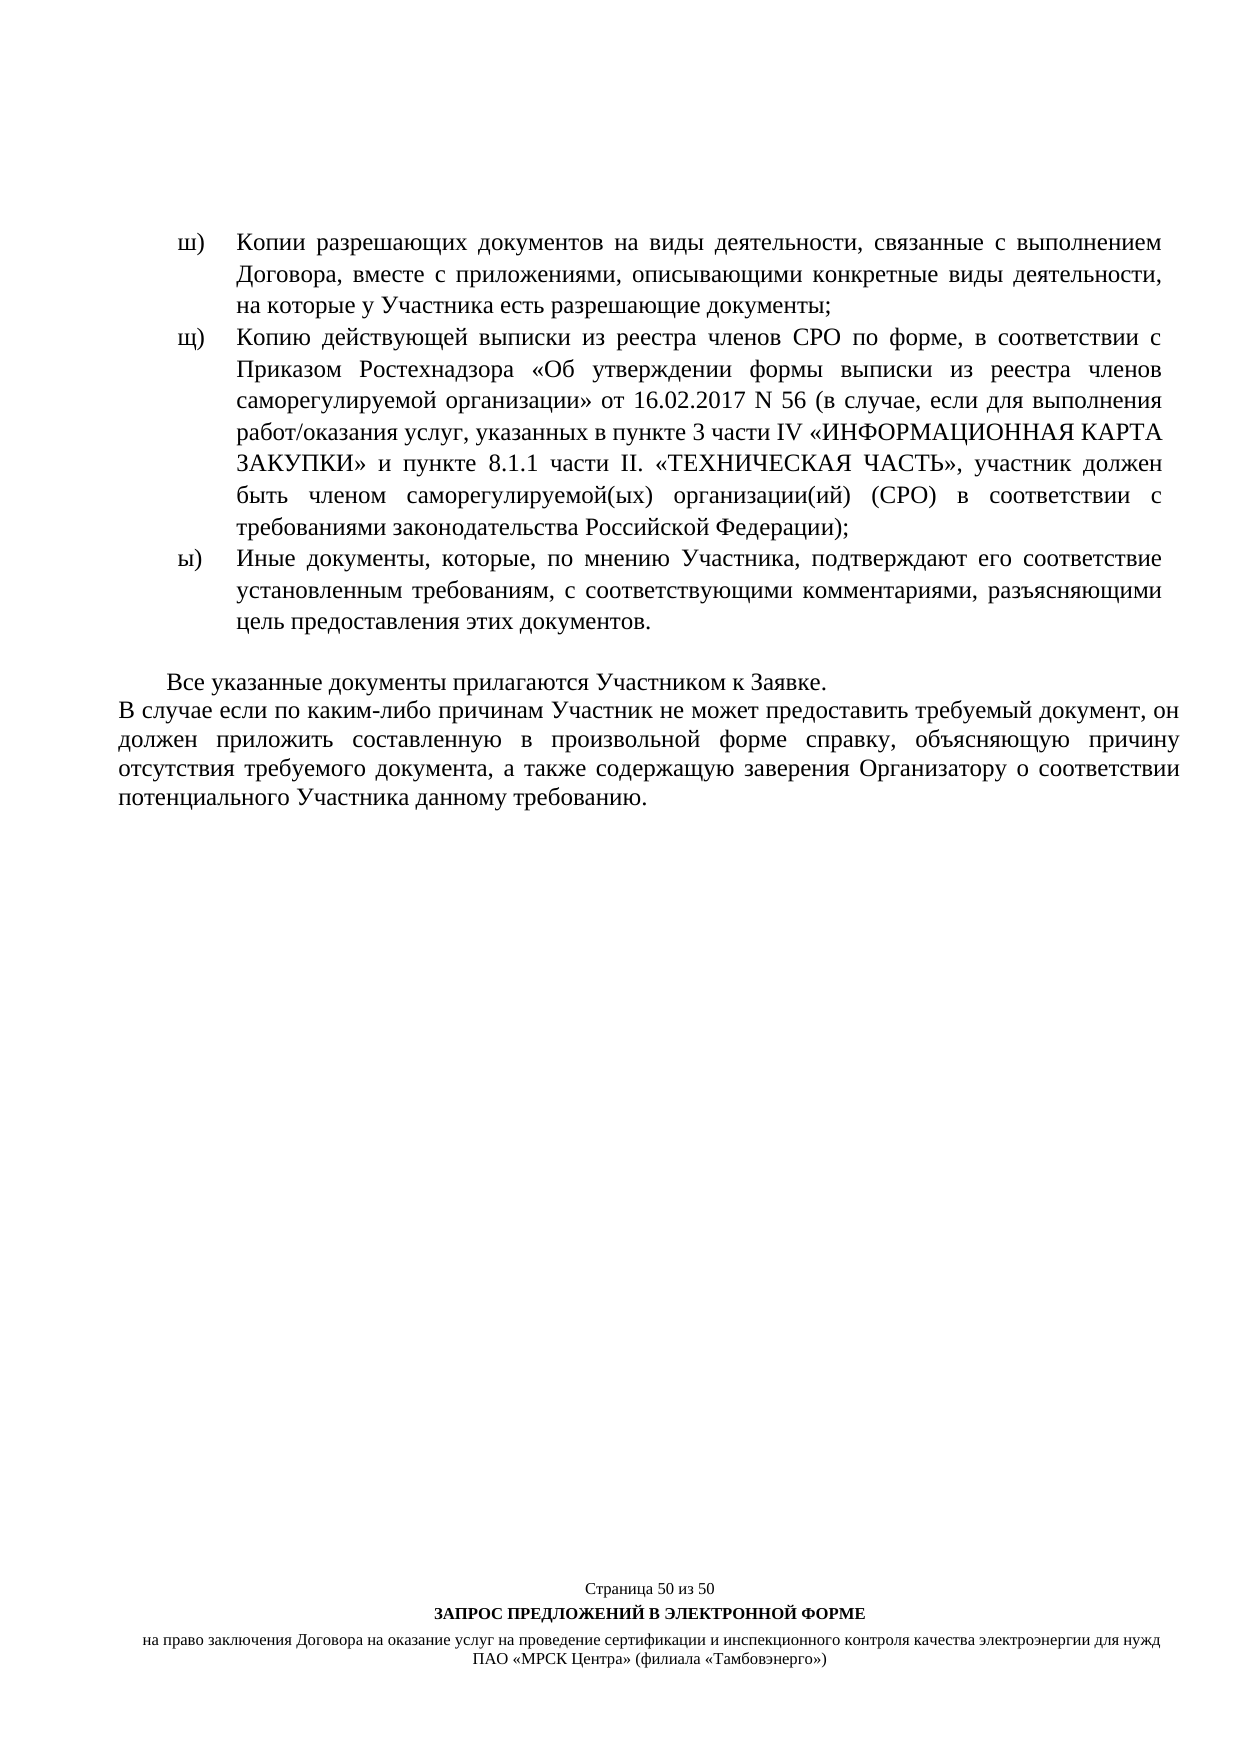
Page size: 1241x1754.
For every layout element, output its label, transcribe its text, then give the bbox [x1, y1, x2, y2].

list Копии разрешающих документов на виды деятельности, связанные с выполнением Договора, вместе с приложениями, описывающими конкретные виды деятельности, на которые у Участника есть разрешающие документы; [177, 227, 1163, 319]
text В случае если по каким-либо причинам Участник не может предоставить требуемый документ, он должен приложить составленную в произвольной форме справку, объясняющую причину отсутствия требуемого документа, а также содержащую заверения Организатору о соответствии потенциального Участника данному требованию. [118, 695, 1181, 810]
list Копию действующей выписки из реестра членов СРО по форме, в соответствии с Приказом Ростехнадзора «Об утверждении формы выписки из реестра членов саморегулируемой организации» от 16.02.2017 N 56 (в случае, если для выполнения работ/оказания услуг, указанных в пункте 3 части IV «ИНФОРМАЦИОННАЯ КАРТА ЗАКУПКИ» и пункте 8.1.1 части II. «ТЕХНИЧЕСКАЯ ЧАСТЬ», участник должен быть членом саморегулируемой(ых) организации(ий) (СРО) в соответствии с требованиями законодательства Российской Федерации); [177, 322, 1163, 540]
subtitle Все указанные документы прилагаются Участником к Заявке. [118, 667, 1163, 695]
list Иные документы, которые, по мнению Участника, подтверждают его соответствие установленным требованиям, с соответствующими комментариями, разъясняющими цель предоставления этих документов. [177, 543, 1163, 635]
